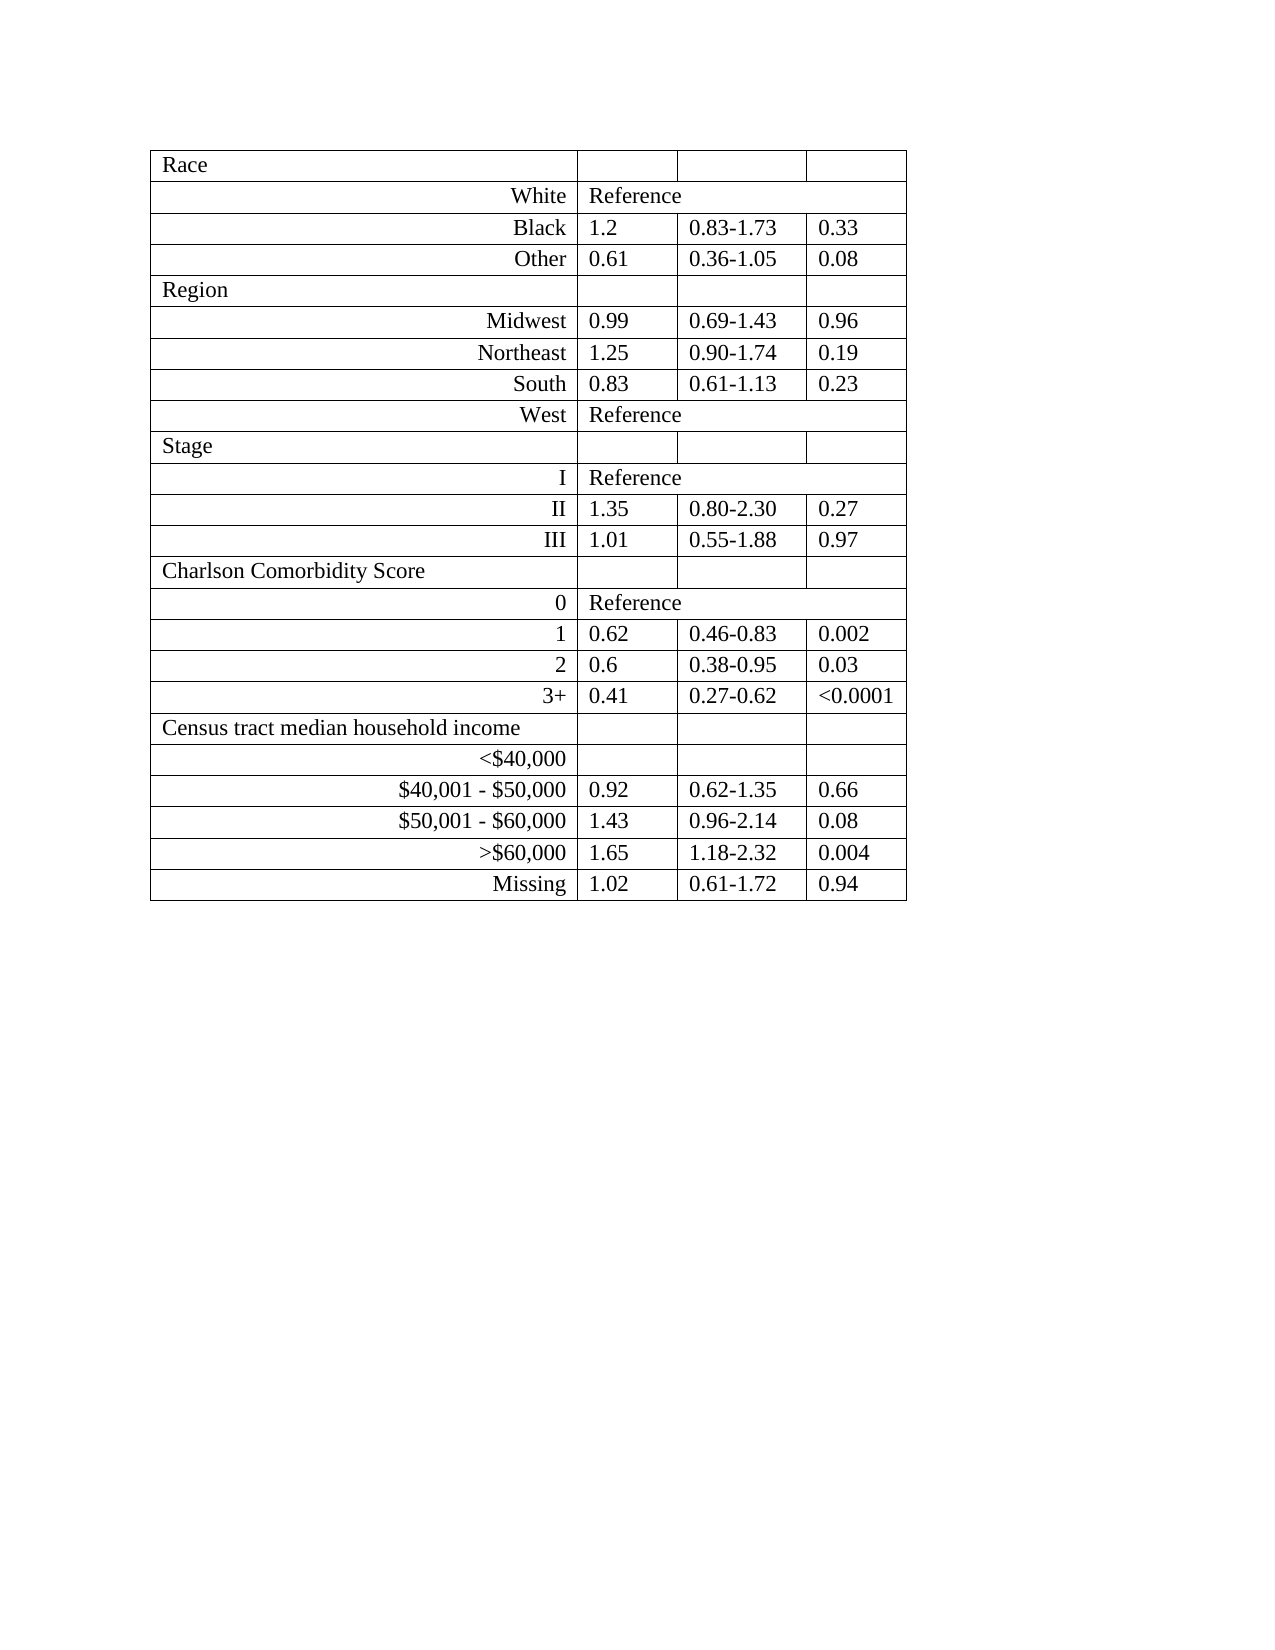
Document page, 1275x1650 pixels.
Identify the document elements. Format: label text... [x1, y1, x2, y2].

table_cell Black [151, 214, 577, 244]
table_cell 1.2 [578, 214, 677, 244]
table_cell I [151, 464, 577, 494]
table_cell 0.08 [807, 807, 906, 837]
table_cell Race [151, 151, 577, 181]
table_cell >$60,000 [151, 839, 577, 869]
table_cell [807, 714, 906, 744]
table_cell $50,001 - $60,000 [151, 807, 577, 837]
table_cell [678, 276, 806, 306]
table_cell 0.83-1.73 [678, 214, 806, 244]
table_cell Other [151, 245, 577, 275]
table_cell 0.62 [578, 620, 677, 650]
table_cell 0.61 [578, 245, 677, 275]
table_cell [578, 745, 677, 775]
table_cell 0.27-0.62 [678, 682, 806, 712]
table_cell <0.0001 [807, 682, 906, 712]
table_cell [678, 557, 806, 587]
table_cell Reference [578, 464, 906, 494]
table_cell 0.27 [807, 495, 906, 525]
table_cell Reference [578, 401, 906, 431]
table_cell 0.33 [807, 214, 906, 244]
table_cell [578, 714, 677, 744]
table_cell 0.62-1.35 [678, 776, 806, 806]
table_cell 3+ [151, 682, 577, 712]
table_cell 0.23 [807, 370, 906, 400]
table_cell White [151, 182, 577, 212]
table_cell [678, 432, 806, 462]
table_cell 2 [151, 651, 577, 681]
table_cell [807, 276, 906, 306]
table_cell 0.92 [578, 776, 677, 806]
table_cell Census tract median household income [151, 714, 577, 744]
table_cell $40,001 - $50,000 [151, 776, 577, 806]
table_cell 1.35 [578, 495, 677, 525]
table_cell [807, 432, 906, 462]
table_cell 0.99 [578, 307, 677, 337]
table_cell 0.83 [578, 370, 677, 400]
table_cell [578, 276, 677, 306]
table_cell 1.02 [578, 870, 677, 900]
table_cell 0.69-1.43 [678, 307, 806, 337]
table_cell 0.08 [807, 245, 906, 275]
table_cell 0.6 [578, 651, 677, 681]
table_cell 0.19 [807, 339, 906, 369]
table_cell [807, 745, 906, 775]
table_cell 1 [151, 620, 577, 650]
table_cell 0.002 [807, 620, 906, 650]
table_cell 0.03 [807, 651, 906, 681]
table_cell 0.94 [807, 870, 906, 900]
table_cell 1.01 [578, 526, 677, 556]
table_cell 1.43 [578, 807, 677, 837]
table_cell 1.65 [578, 839, 677, 869]
table_cell 0.61-1.72 [678, 870, 806, 900]
table_cell [678, 745, 806, 775]
table_cell III [151, 526, 577, 556]
table_cell 0.38-0.95 [678, 651, 806, 681]
table_cell 0.55-1.88 [678, 526, 806, 556]
table_cell Midwest [151, 307, 577, 337]
table_cell West [151, 401, 577, 431]
table_cell 0.80-2.30 [678, 495, 806, 525]
table_cell 0.66 [807, 776, 906, 806]
table_cell [578, 557, 677, 587]
table_cell [807, 151, 906, 181]
table_cell <$40,000 [151, 745, 577, 775]
table_cell 0.90-1.74 [678, 339, 806, 369]
table_cell 1.25 [578, 339, 677, 369]
table_cell [807, 557, 906, 587]
table_cell Missing [151, 870, 577, 900]
table_cell 0.41 [578, 682, 677, 712]
table_cell Region [151, 276, 577, 306]
table_cell II [151, 495, 577, 525]
table_cell 0.97 [807, 526, 906, 556]
table_cell 0 [151, 589, 577, 619]
table_cell 0.96-2.14 [678, 807, 806, 837]
table_cell Charlson Comorbidity Score [151, 557, 577, 587]
table_cell 0.36-1.05 [678, 245, 806, 275]
table_cell South [151, 370, 577, 400]
table_cell 1.18-2.32 [678, 839, 806, 869]
table_cell [578, 432, 677, 462]
table_cell 0.46-0.83 [678, 620, 806, 650]
table_cell Stage [151, 432, 577, 462]
table_cell [578, 151, 677, 181]
table_cell [678, 151, 806, 181]
table_cell 0.61-1.13 [678, 370, 806, 400]
table_cell 0.004 [807, 839, 906, 869]
table_cell Reference [578, 589, 906, 619]
table_cell Northeast [151, 339, 577, 369]
table_cell 0.96 [807, 307, 906, 337]
table_cell Reference [578, 182, 906, 212]
table_cell [678, 714, 806, 744]
